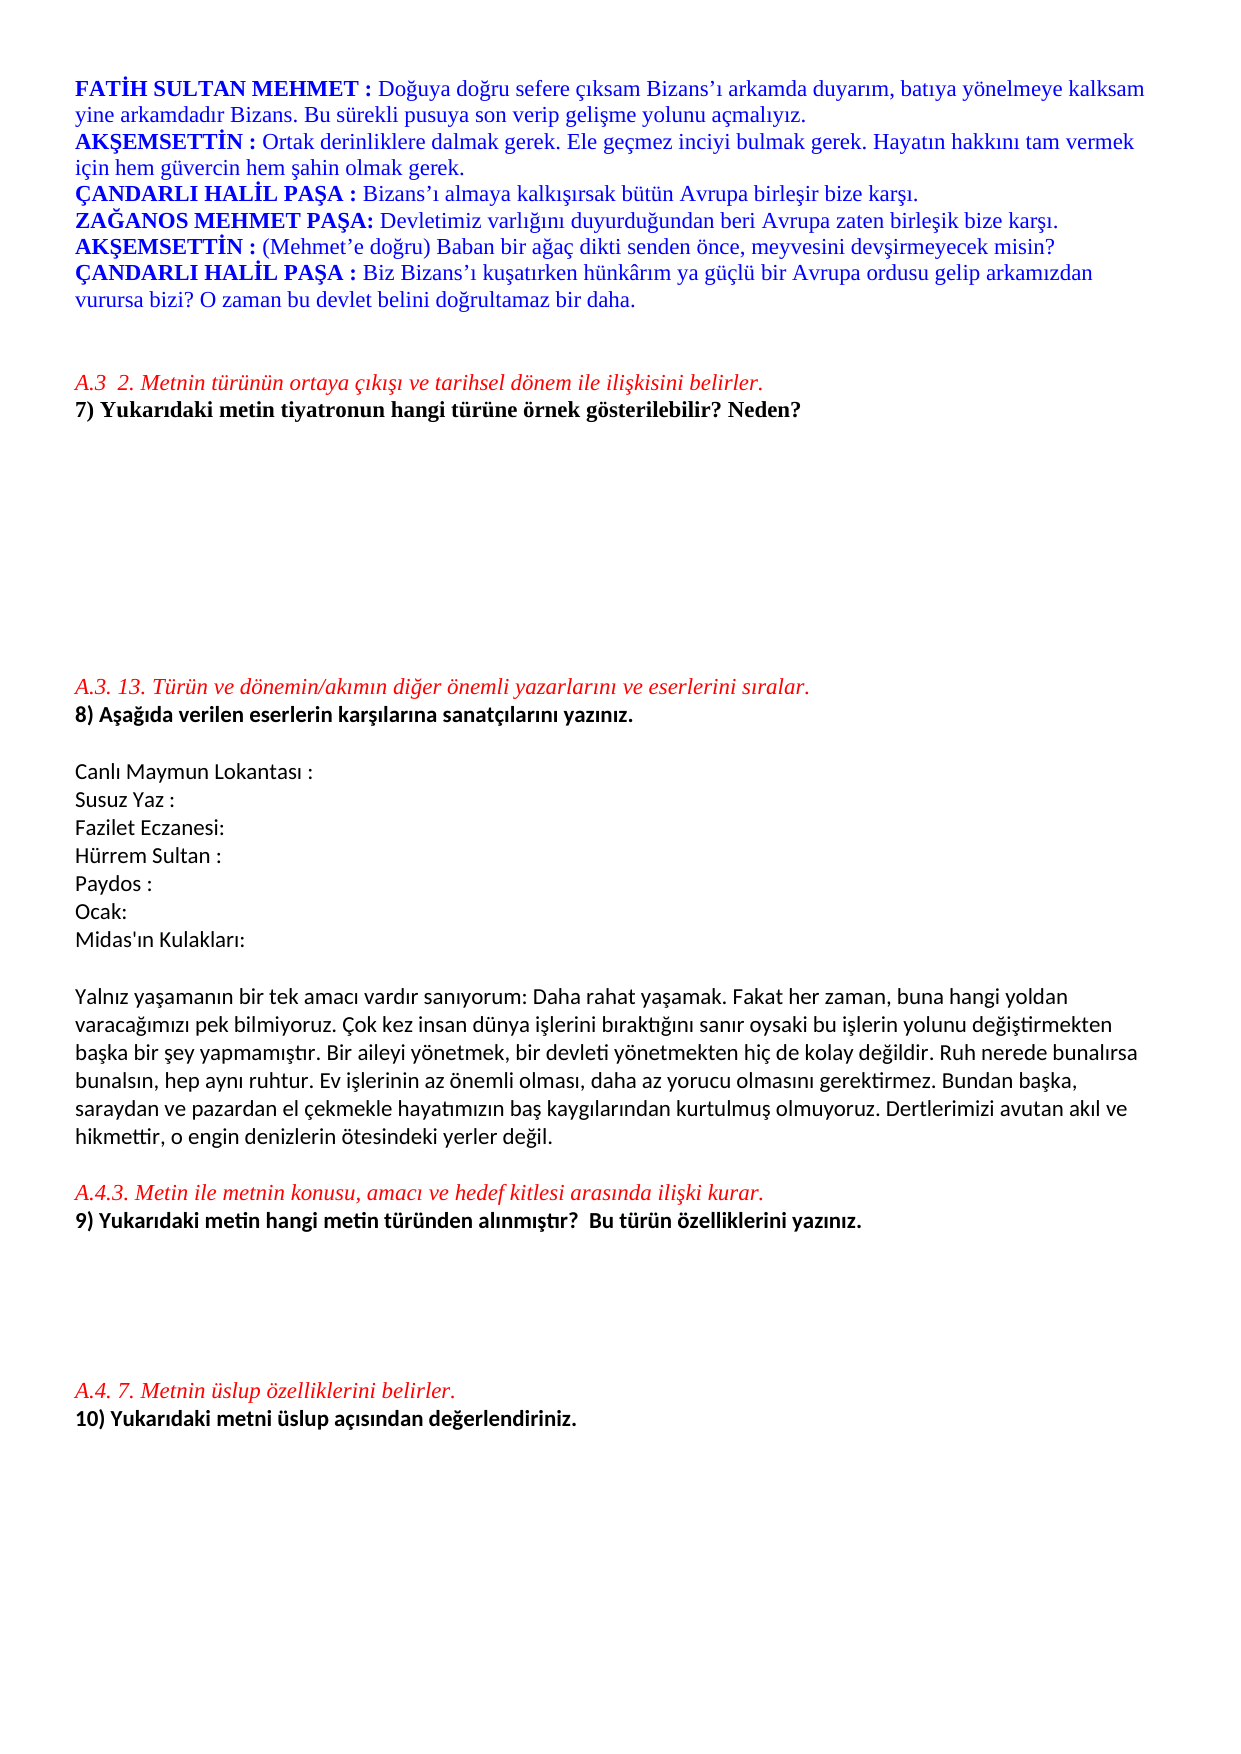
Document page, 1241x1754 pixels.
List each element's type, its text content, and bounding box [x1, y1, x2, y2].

text ÇANDARLI HALİL PAŞA : Bizans’ı almaya kalkışırsak bütün Avrupa birleşir bize karşı. [75, 180, 1165, 207]
text Hürrem Sultan : [75, 841, 1165, 869]
text Canlı Maymun Lokantası : [75, 757, 1165, 785]
text AKŞEMSETTİN : Ortak derinliklere dalmak gerek. Ele geçmez inciyi bulmak gerek. Hayatın hakkını tam vermek için hem güvercin hem şahin olmak gerek. [75, 128, 1165, 180]
text ÇANDARLI HALİL PAŞA : Biz Bizans’ı kuşatırken hünkârım ya güçlü bir Avrupa ordusu gelip arkamızdan vurursa bizi? O zaman bu devlet belini doğrultamaz bir daha. [75, 259, 1165, 340]
text Susuz Yaz : [75, 785, 1165, 813]
text AKŞEMSETTİN : (Mehmet’e doğru) Baban bir ağaç dikti senden önce, meyvesini devşirmeyecek misin? [75, 233, 1165, 259]
text FATİH SULTAN MEHMET : Doğuya doğru sefere çıksam Bizans’ı arkamda duyarım, batıya yönelmeye kalksam yine arkamdadır Bizans. Bu sürekli pusuya son verip gelişme yolunu açmalıyız. [75, 75, 1165, 128]
text Yalnız yaşamanın bir tek amacı vardır sanıyorum: Daha rahat yaşamak. Fakat her zaman, buna hangi yoldan varacağımızı pek bilmiyoruz. Çok kez insan dünya işlerini bıraktığını sanır oysaki bu işlerin yolunu değiştirmekten başka bir şey yapmamıştır. Bir aileyi yönetmek, bir devleti yönetmekten hiç de kolay değildir. Ruh nerede bunalırsa bunalsın, hep aynı ruhtur. Ev işlerinin az önemli olması, daha az yorucu olmasını gerektirmez. Bundan başka, saraydan ve pazardan el çekmekle hayatımızın baş kaygılarından kurtulmuş olmuyoruz. Dertlerimizi avutan akıl ve hikmettir, o engin denizlerin ötesindeki yerler değil. [75, 982, 1165, 1150]
text A.3 2. Metnin türünün ortaya çıkışı ve tarihsel dönem ile ilişkisini belirler. 7) Yukarıdaki metin tiyatronun hangi türüne örnek gösterilebilir? Neden? [75, 369, 1165, 422]
text Paydos : Ocak: Midas'ın Kulakları: [75, 869, 1165, 953]
text A.4. 7. Metnin üslup özelliklerini belirler. 10) Yukarıdaki metni üslup açısından değerlendiriniz. [75, 1377, 1165, 1432]
text A.3. 13. Türün ve dönemin/akımın diğer önemli yazarlarını ve eserlerini sıralar. 8) Aşağıda verilen eserlerin karşılarına sanatçılarını yazınız. [75, 673, 1165, 728]
text A.4.3. Metin ile metnin konusu, amacı ve hedef kitlesi arasında ilişki kurar. 9) Yukarıdaki metin hangi metin türünden alınmıştır? Bu türün özelliklerini yazınız. [75, 1179, 1165, 1234]
text ZAĞANOS MEHMET PAŞA: Devletimiz varlığını duyurduğundan beri Avrupa zaten birleşik bize karşı. [75, 207, 1165, 233]
text Fazilet Eczanesi: [75, 813, 1165, 841]
